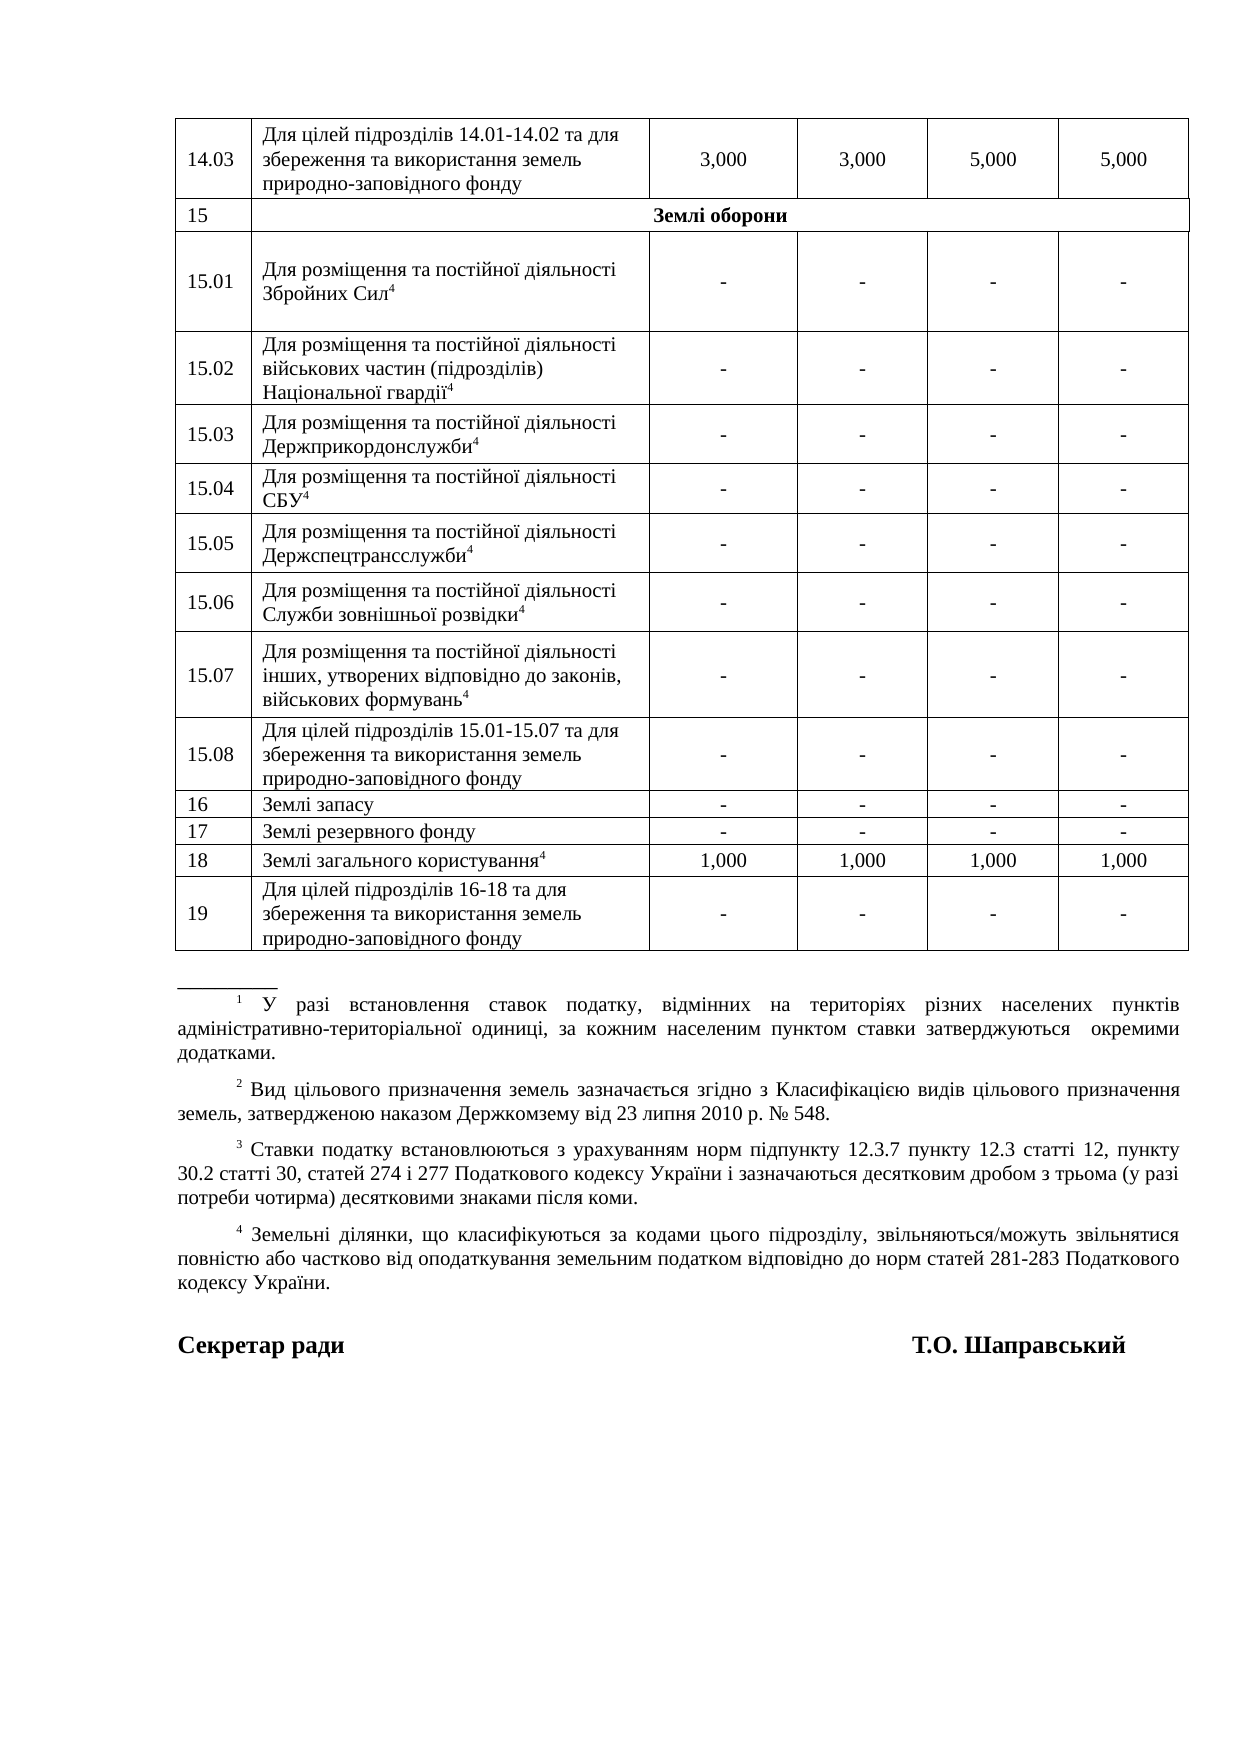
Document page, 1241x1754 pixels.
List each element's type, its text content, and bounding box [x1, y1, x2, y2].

table_cell - [798, 232, 927, 331]
table_cell Для розміщення та постійної діяльності СБУ4 [252, 464, 649, 512]
table_cell 3,000 [650, 119, 797, 198]
table_cell Для розміщення та постійної діяльності військових частин (підрозділів) Національної гвардії4 [252, 332, 649, 404]
table_cell Для цілей підрозділів 15.01-15.07 та для збереження та використання земель природно-заповідного фонду [252, 718, 649, 790]
table_cell - [928, 232, 1058, 331]
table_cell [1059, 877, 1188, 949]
table_cell 5,000 [928, 119, 1058, 198]
table_cell - [650, 573, 797, 631]
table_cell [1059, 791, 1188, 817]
table_cell 15.05 [176, 514, 251, 572]
table_cell Землі оборони [252, 199, 1189, 231]
table_cell Для розміщення та постійної діяльності інших, утворених відповідно до законів, військових формувань4 [252, 632, 649, 717]
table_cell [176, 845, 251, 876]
text 4 Земельні ділянки, що класифікуються за кодами цього підрозділу, звільняються/можуть звільнятися повністю або частково від оподаткування земельним податком відповідно до норм статей 281-283 Податкового кодексу України. [177, 1222, 1181, 1294]
table_cell 15.01 [176, 232, 251, 331]
table_cell 15.03 [176, 405, 251, 463]
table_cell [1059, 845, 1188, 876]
table_cell - [928, 632, 1058, 717]
table_cell - [1059, 405, 1188, 463]
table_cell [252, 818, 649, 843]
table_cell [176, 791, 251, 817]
table_cell - [650, 632, 797, 717]
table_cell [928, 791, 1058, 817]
table_cell - [650, 464, 797, 512]
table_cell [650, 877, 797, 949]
table_cell - [798, 573, 927, 631]
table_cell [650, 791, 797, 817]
table_cell - [1059, 573, 1188, 631]
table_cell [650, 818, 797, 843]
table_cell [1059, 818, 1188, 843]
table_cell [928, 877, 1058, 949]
table_cell 3,000 [798, 119, 927, 198]
table_cell 15 [176, 199, 251, 231]
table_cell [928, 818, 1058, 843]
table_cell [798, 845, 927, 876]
table_cell - [928, 514, 1058, 572]
table_cell - [798, 514, 927, 572]
table_cell 14.03 [176, 119, 251, 198]
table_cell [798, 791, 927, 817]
table_cell - [1059, 632, 1188, 717]
table_cell - [798, 464, 927, 512]
table_cell - [650, 405, 797, 463]
table_cell - [928, 332, 1058, 404]
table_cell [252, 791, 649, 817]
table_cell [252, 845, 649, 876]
table_cell - [650, 332, 797, 404]
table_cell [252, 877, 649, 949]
table_cell Для розміщення та постійної діяльності Збройних Сил4 [252, 232, 649, 331]
text Секретар ради Т.О. Шаправський [177, 1331, 1181, 1359]
table_cell 15.04 [176, 464, 251, 512]
text 2 Вид цільового призначення земель зазначається згідно з Класифікацією видів цільового призначення земель, затвердженою наказом Держкомзему від 23 липня 2010 р. № 548. [177, 1076, 1181, 1124]
table_cell - [1059, 514, 1188, 572]
table_cell - [650, 514, 797, 572]
text 1 У разі встановлення ставок податку, відмінних на територіях різних населених пунктів адміністративно-територіальної одиниці, за кожним населеним пунктом ставки затверджуються окремими додатками. [177, 992, 1181, 1064]
table_cell Для цілей підрозділів 14.01-14.02 та для збереження та використання земель природно-заповідного фонду [252, 119, 649, 198]
table_cell Для розміщення та постійної діяльності Держспецтрансслужби4 [252, 514, 649, 572]
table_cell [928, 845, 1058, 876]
table_cell - [798, 632, 927, 717]
table_cell 15.07 [176, 632, 251, 717]
text ________ [177, 963, 1181, 992]
table_cell - [1059, 464, 1188, 512]
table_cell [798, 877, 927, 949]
table_cell 15.02 [176, 332, 251, 404]
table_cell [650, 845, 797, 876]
table_cell 5,000 [1059, 119, 1188, 198]
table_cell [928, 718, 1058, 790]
table_cell 15.06 [176, 573, 251, 631]
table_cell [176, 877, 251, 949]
table_cell - [650, 232, 797, 331]
table_cell - [650, 718, 797, 790]
table_cell - [928, 464, 1058, 512]
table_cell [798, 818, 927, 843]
table_cell Для розміщення та постійної діяльності Служби зовнішньої розвідки4 [252, 573, 649, 631]
table_cell - [798, 405, 927, 463]
table_cell - [798, 332, 927, 404]
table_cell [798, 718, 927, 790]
text 3 Ставки податку встановлюються з урахуванням норм підпункту 12.3.7 пункту 12.3 статті 12, пункту 30.2 статті 30, статей 274 і 277 Податкового кодексу України і зазначаються десятковим дробом з трьома (у разі потреби чотирма) десятковими знаками після коми. [177, 1137, 1181, 1209]
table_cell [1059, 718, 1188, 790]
table_cell Для розміщення та постійної діяльності Держприкордонслужби4 [252, 405, 649, 463]
table_cell - [1059, 232, 1188, 331]
table_cell - [1059, 332, 1188, 404]
table_cell - [928, 573, 1058, 631]
table_cell 15.08 [176, 718, 251, 790]
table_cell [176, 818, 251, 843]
table_cell - [928, 405, 1058, 463]
